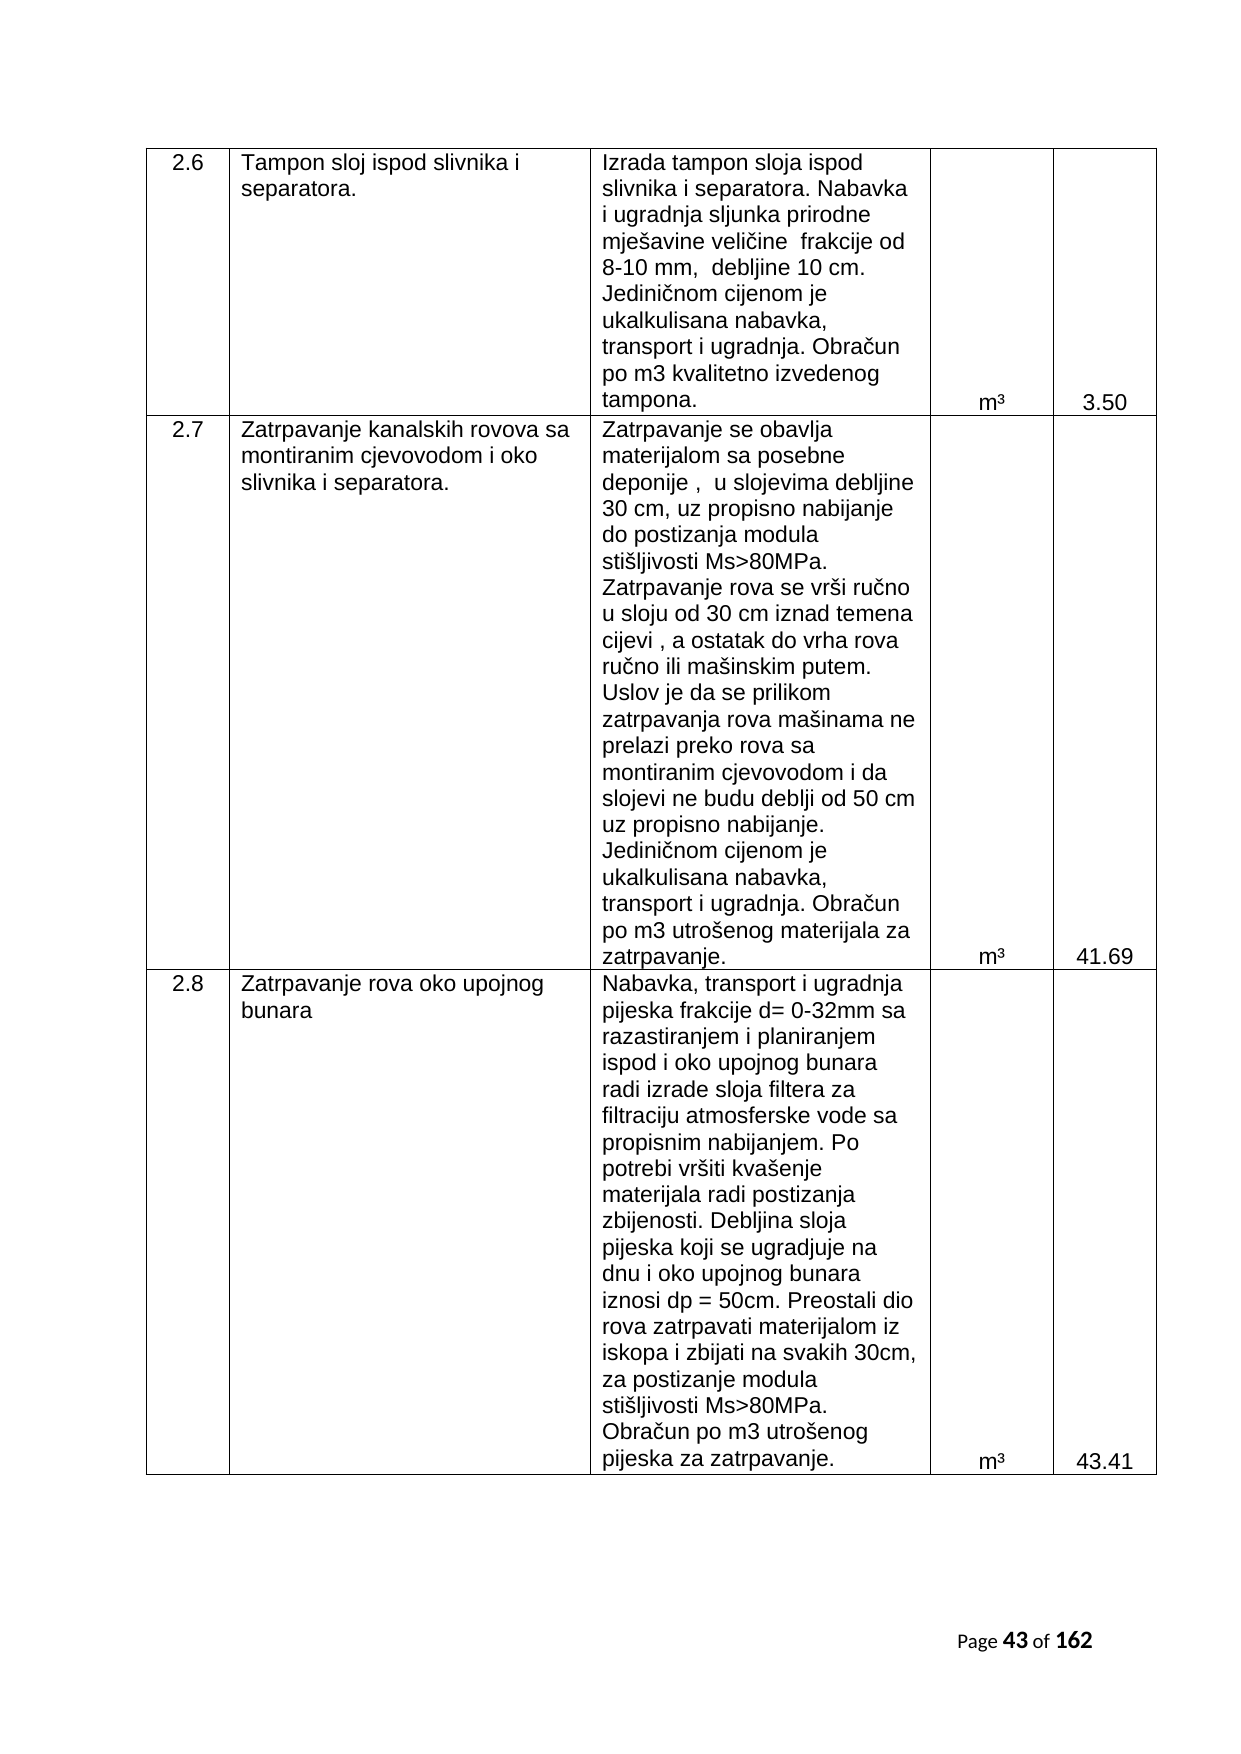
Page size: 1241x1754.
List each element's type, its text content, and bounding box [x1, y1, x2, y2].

table_cell 3.50 [1054, 149, 1156, 415]
table_cell 2.7 [147, 416, 229, 969]
table_cell m³ [931, 149, 1053, 415]
table_cell 41.69 [1054, 416, 1156, 969]
table_cell 2.6 [147, 149, 229, 415]
table_cell Zatrpavanje se obavlja materijalom sa posebne deponije , u slojevima debljine 30 cm, uz propisno nabijanje do postizanja modula stišljivosti Ms>80MPa. Zatrpavanje rova se vrši ručno u sloju od 30 cm iznad temena cijevi , a ostatak do vrha rova ručno ili mašinskim putem. Uslov je da se prilikom zatrpavanja rova mašinama ne prelazi preko rova sa montiranim cjevovodom i da slojevi ne budu deblji od 50 cm uz propisno nabijanje. Jediničnom cijenom je ukalkulisana nabavka, transport i ugradnja. Obračun po m3 utrošenog materijala za zatrpavanje. [591, 416, 930, 969]
table_cell Nabavka, transport i ugradnja pijeska frakcije d= 0-32mm sa razastiranjem i planiranjem ispod i oko upojnog bunara radi izrade sloja filtera za filtraciju atmosferske vode sa propisnim nabijanjem. Po potrebi vršiti kvašenje materijala radi postizanja zbijenosti. Debljina sloja pijeska koji se ugradjuje na dnu i oko upojnog bunara iznosi dp = 50cm. Preostali dio rova zatrpavati materijalom iz iskopa i zbijati na svakih 30cm, za postizanje modula stišljivosti Ms>80MPa. Obračun po m3 utrošenog pijeska za zatrpavanje. [591, 970, 930, 1474]
table_cell Zatrpavanje kanalskih rovova sa montiranim cjevovodom i oko slivnika i separatora. [230, 416, 590, 969]
table_cell m³ [931, 416, 1053, 969]
table_cell 43.41 [1054, 970, 1156, 1474]
table_cell Zatrpavanje rova oko upojnog bunara [230, 970, 590, 1474]
table_cell Tampon sloj ispod slivnika i separatora. [230, 149, 590, 415]
table_cell m³ [931, 970, 1053, 1474]
table_cell 2.8 [147, 970, 229, 1474]
table_cell Izrada tampon sloja ispod slivnika i separatora. Nabavka i ugradnja sljunka prirodne mješavine veličine frakcije od 8-10 mm, debljine 10 cm. Jediničnom cijenom je ukalkulisana nabavka, transport i ugradnja. Obračun po m3 kvalitetno izvedenog tampona. [591, 149, 930, 415]
